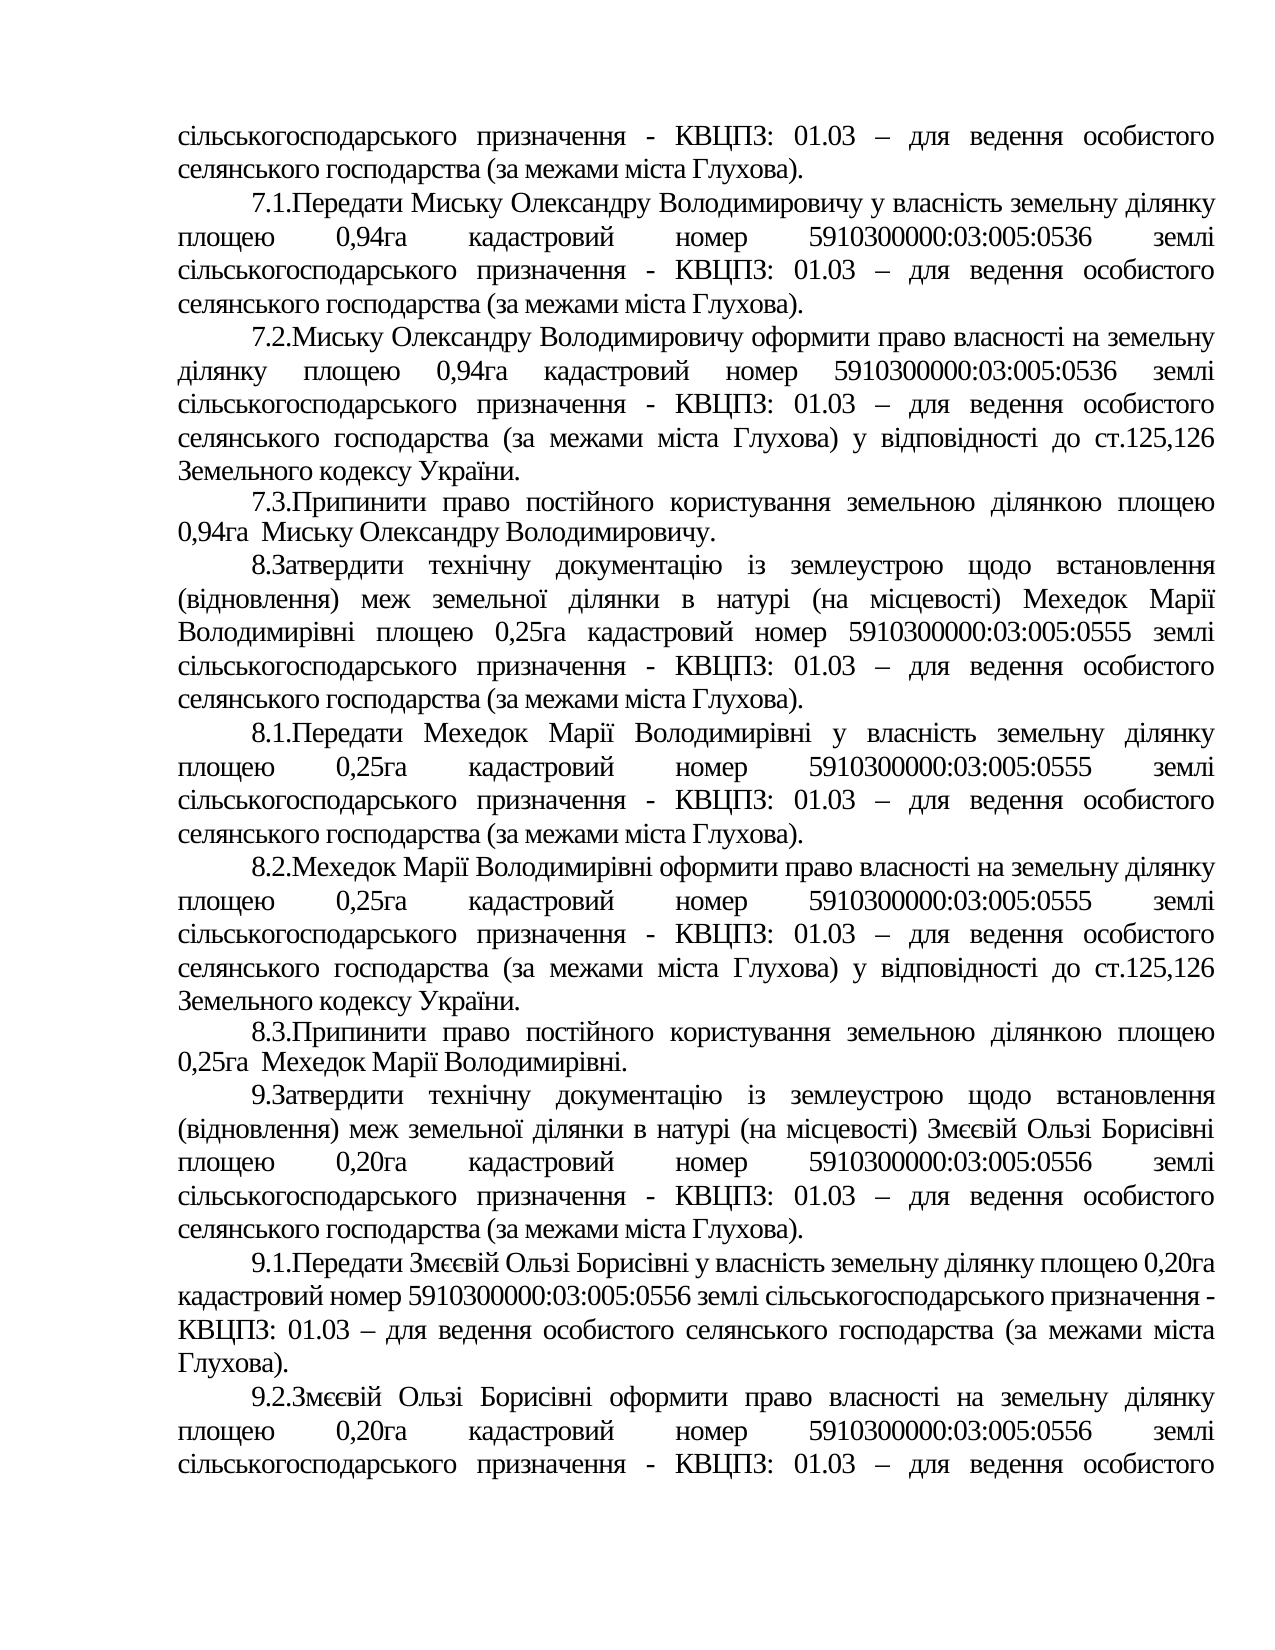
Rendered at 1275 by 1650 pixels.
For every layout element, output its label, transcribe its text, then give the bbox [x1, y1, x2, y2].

text 8.3.Припинити право постійного користування земельною ділянкою площею 0,25га Мехедок Марії Володимирівні. [177, 1017, 1216, 1077]
text 8.1.Передати Мехедок Марії Володимирівні у власність земельну ділянку площею 0,25га кадастровий номер 5910300000:03:005:0555 землі сільськогосподарського призначення - КВЦПЗ: 01.03 – для ведення особистого селянського господарства (за межами міста Глухова). [177, 715, 1216, 849]
text 8.2.Мехедок Марії Володимирівні оформити право власності на земельну ділянку площею 0,25га кадастровий номер 5910300000:03:005:0555 землі сільськогосподарського призначення - КВЦПЗ: 01.03 – для ведення особистого селянського господарства (за межами міста Глухова) у відповідності до ст.125,126 Земельного кодексу України. [177, 849, 1216, 1017]
text 9.1.Передати Змєєвій Ользі Борисівні у власність земельну ділянку площею 0,20га кадастровий номер 5910300000:03:005:0556 землі сільськогосподарського призначення - КВЦПЗ: 01.03 – для ведення особистого селянського господарства (за межами міста Глухова). [177, 1245, 1216, 1379]
text 7.3.Припинити право постійного користування земельною ділянкою площею 0,94га Миську Олександру Володимировичу. [177, 487, 1216, 547]
text 7.1.Передати Миську Олександру Володимировичу у власність земельну ділянку площею 0,94га кадастровий номер 5910300000:03:005:0536 землі сільськогосподарського призначення - КВЦПЗ: 01.03 – для ведення особистого селянського господарства (за межами міста Глухова). [177, 185, 1216, 319]
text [177, 118, 1216, 185]
text 9.Затвердити технічну документацію із землеустрою щодо встановлення (відновлення) меж земельної ділянки в натурі (на місцевості) Змєєвій Ользі Борисівні площею 0,20га кадастровий номер 5910300000:03:005:0556 землі сільськогосподарського призначення - КВЦПЗ: 01.03 – для ведення особистого селянського господарства (за межами міста Глухова). [177, 1077, 1216, 1245]
text 8.Затвердити технічну документацію із землеустрою щодо встановлення (відновлення) меж земельної ділянки в натурі (на місцевості) Мехедок Марії Володимирівні площею 0,25га кадастровий номер 5910300000:03:005:0555 землі сільськогосподарського призначення - КВЦПЗ: 01.03 – для ведення особистого селянського господарства (за межами міста Глухова). [177, 547, 1216, 715]
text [177, 1379, 1216, 1480]
text 7.2.Миську Олександру Володимировичу оформити право власності на земельну ділянку площею 0,94га кадастровий номер 5910300000:03:005:0536 землі сільськогосподарського призначення - КВЦПЗ: 01.03 – для ведення особистого селянського господарства (за межами міста Глухова) у відповідності до ст.125,126 Земельного кодексу України. [177, 319, 1216, 487]
